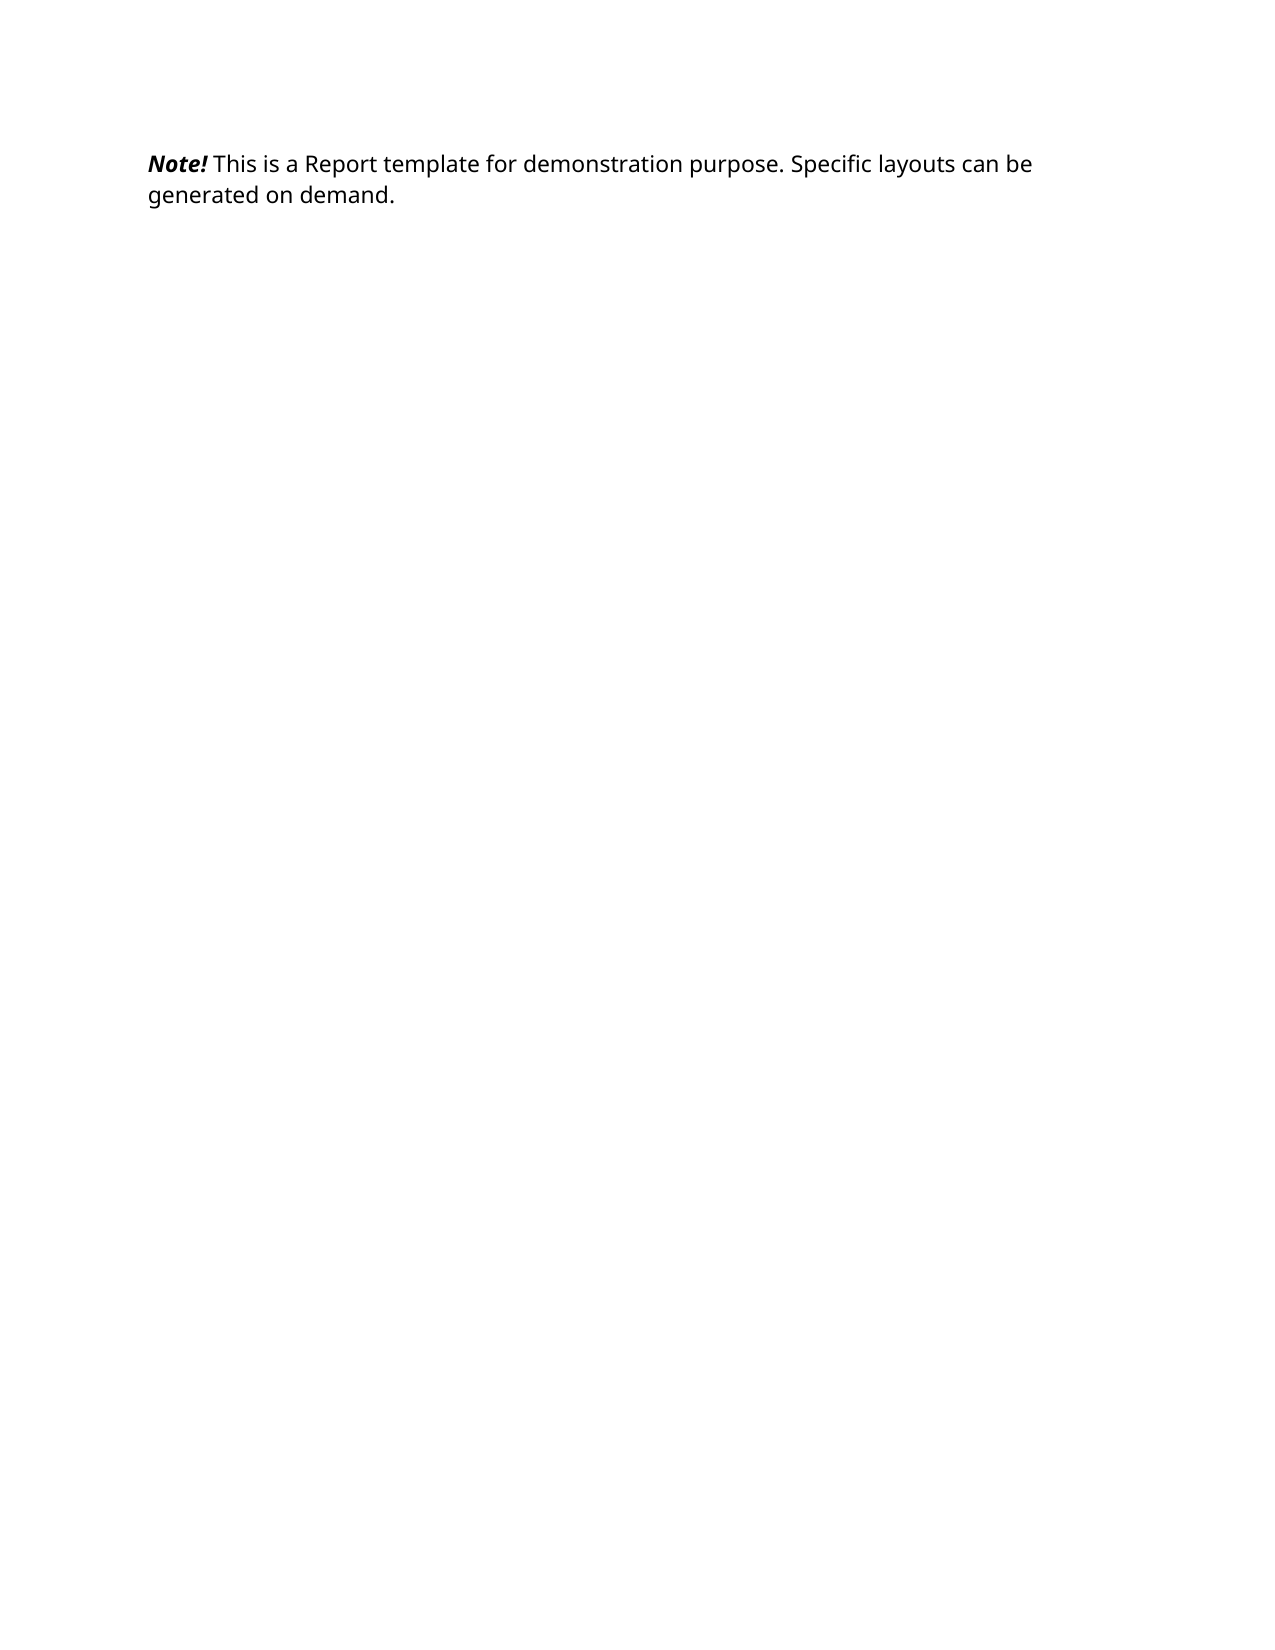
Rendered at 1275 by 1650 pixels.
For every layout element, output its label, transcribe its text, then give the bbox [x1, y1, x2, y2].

text Note! This is a Report template for demonstration purpose. Specific layouts can be generated on demand. [148, 148, 1127, 210]
